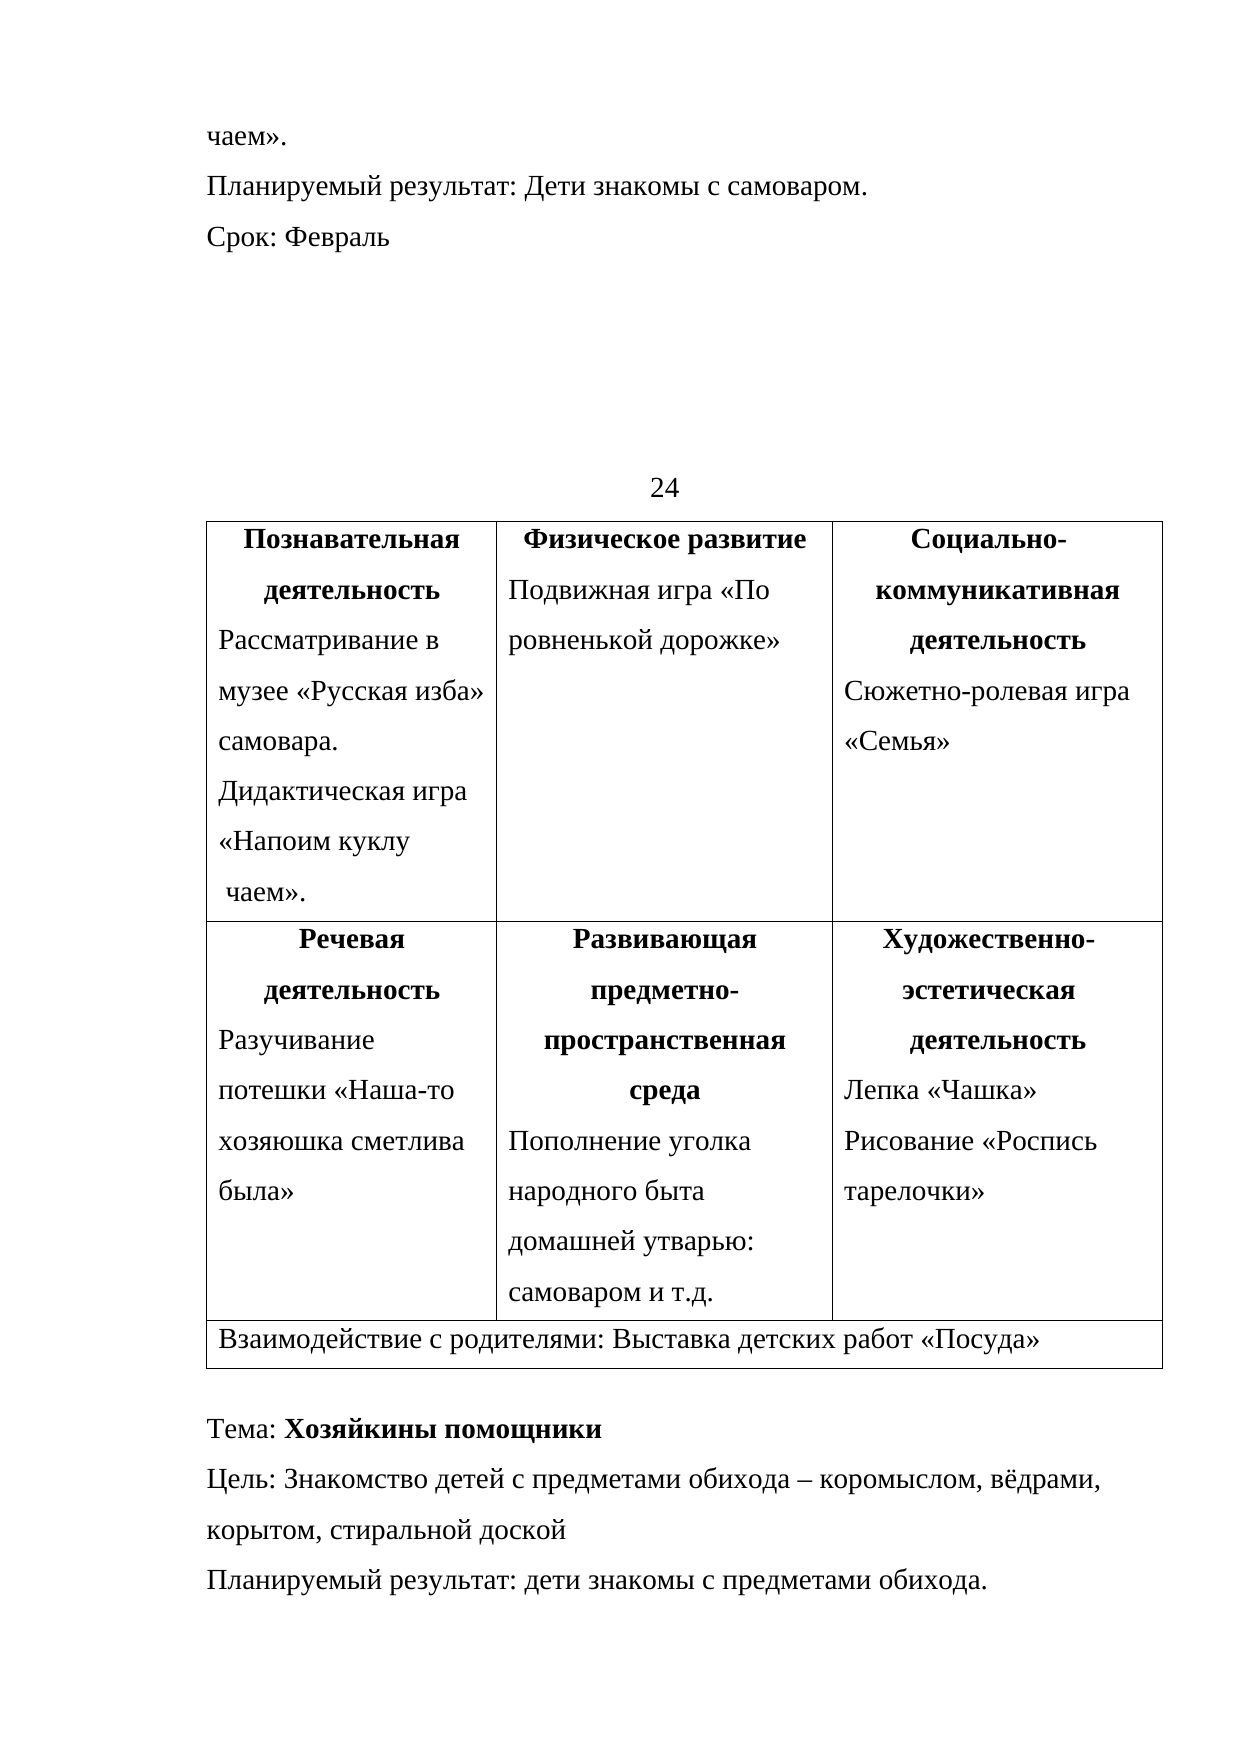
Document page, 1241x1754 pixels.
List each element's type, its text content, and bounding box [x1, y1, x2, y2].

text Тема: Хозяйкины помощники [177, 1411, 1152, 1445]
table_cell Развивающая предметно-пространственная среда Пополнение уголка народного быта домашней утварью: самоваром и т.д. [497, 922, 832, 1320]
table_header Познавательная деятельность Рассматривание в музее «Русская изба» самовара. Дидактическая игра «Напоим куклу чаем». [207, 522, 496, 921]
text Срок: Февраль [177, 219, 1152, 252]
text чаем». [177, 118, 1152, 152]
table_header Физическое развитие Подвижная игра «По ровненькой дорожке» [497, 522, 832, 921]
text Планируемый результат: дети знакомы с предметами обихода. [177, 1562, 1152, 1596]
table_cell Взаимодействие с родителями: Выставка детских работ «Посуда» [207, 1321, 1162, 1368]
text Планируемый результат: Дети знакомы с самоваром. [177, 168, 1152, 202]
table_header Социально- коммуникативная деятельность Сюжетно-ролевая игра «Семья» [833, 522, 1162, 921]
text Цель: Знакомство детей с предметами обихода – коромыслом, вёдрами, [177, 1461, 1152, 1495]
text корытом, стиральной доской [177, 1512, 1152, 1545]
text 24 [177, 470, 1152, 504]
table_cell Речевая деятельность Разучивание потешки «Наша-то хозяюшка сметлива была» [207, 922, 496, 1320]
table_cell Художественно- эстетическая деятельность Лепка «Чашка» Рисование «Роспись тарелочки» [833, 922, 1162, 1320]
